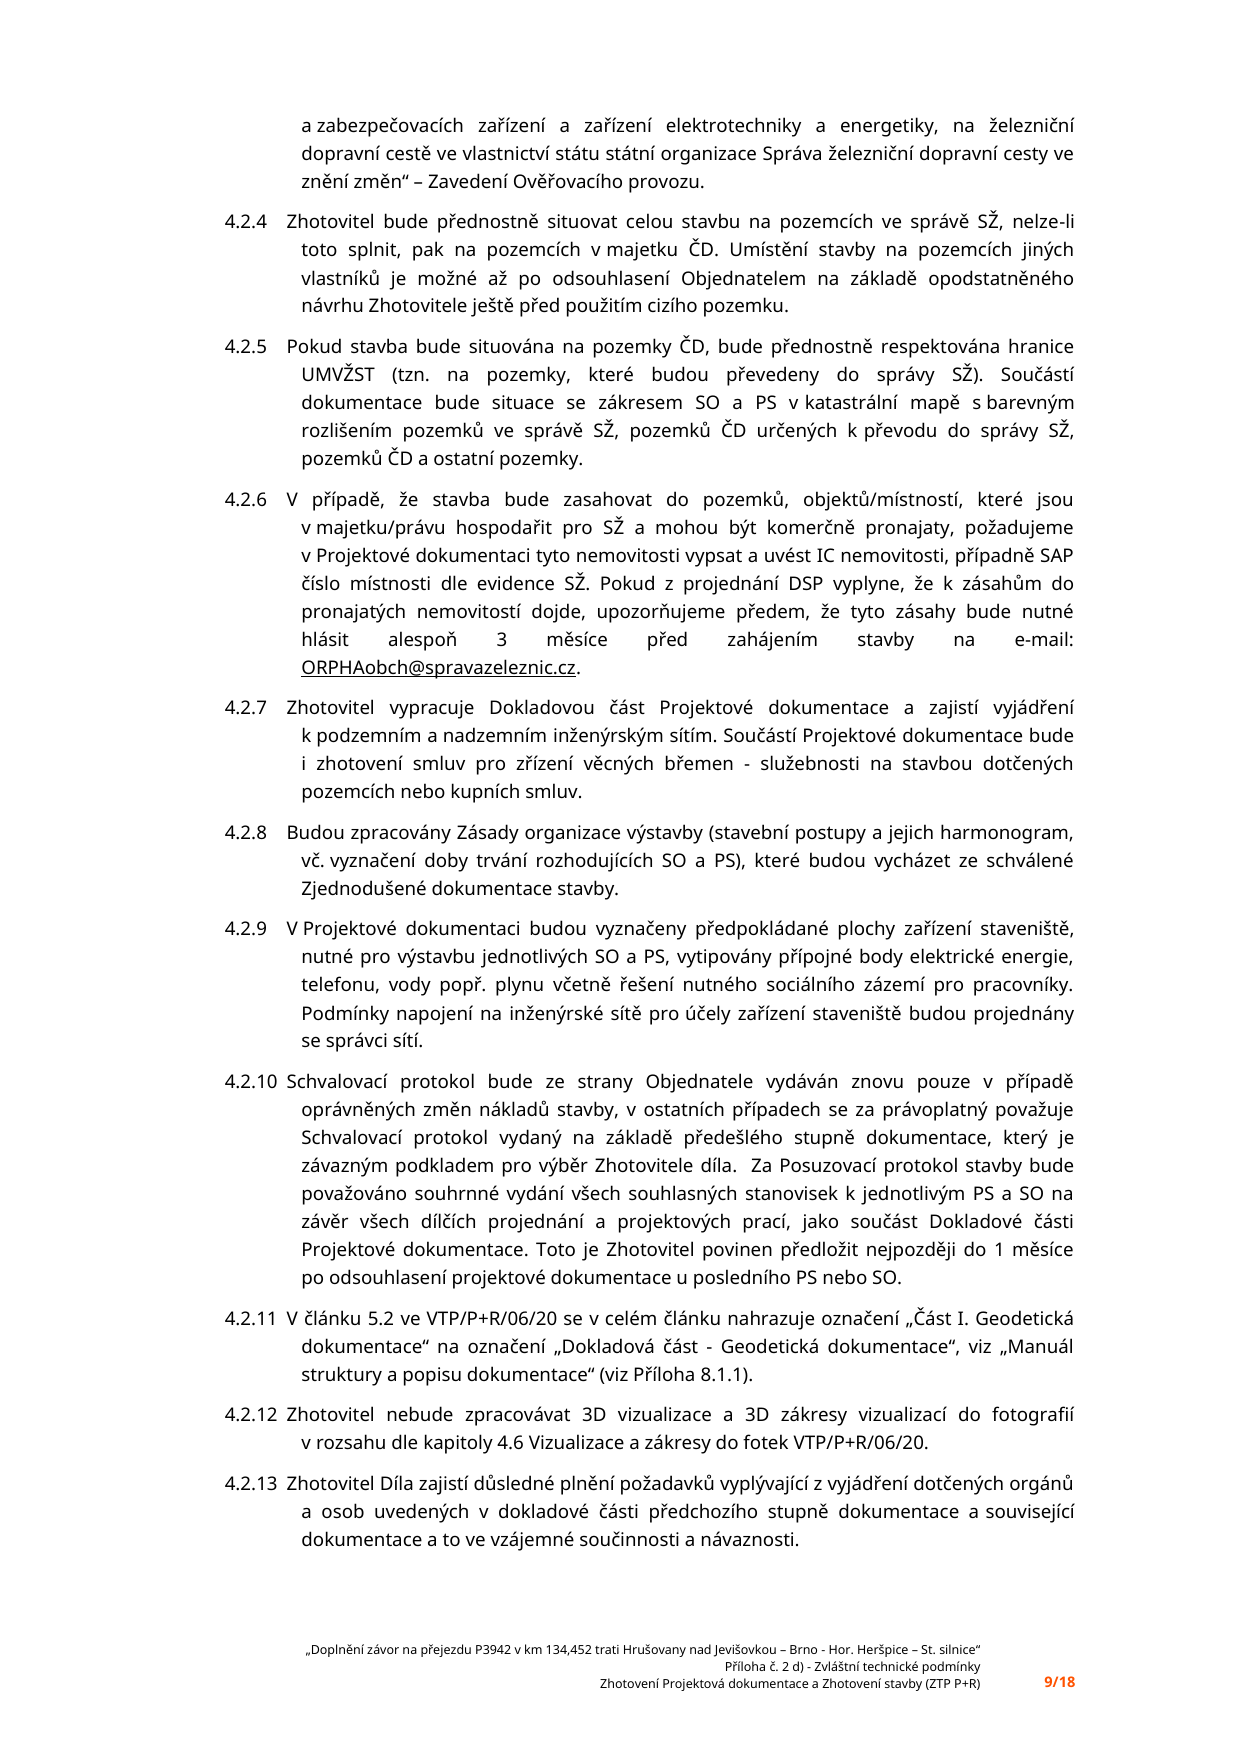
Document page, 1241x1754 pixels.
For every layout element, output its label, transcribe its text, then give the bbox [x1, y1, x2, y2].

text Budou zpracovány Zásady organizace výstavby (stavební postupy a jejich harmonogram, vč. vyznačení doby trvání rozhodujících SO a PS), které budou vycházet ze schválené Zjednodušené dokumentace stavby. [224, 819, 1075, 901]
text Zhotovitel nebude zpracovávat 3D vizualizace a 3D zákresy vizualizací do fotografií v rozsahu dle kapitoly 4.6 Vizualizace a zákresy do fotek VTP/P+R/06/20. [224, 1402, 1075, 1455]
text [224, 112, 1075, 194]
text V Projektové dokumentaci budou vyznačeny předpokládané plochy zařízení staveniště, nutné pro výstavbu jednotlivých SO a PS, vytipovány přípojné body elektrické energie, telefonu, vody popř. plynu včetně řešení nutného sociálního zázemí pro pracovníky. Podmínky napojení na inženýrské sítě pro účely zařízení staveniště budou projednány se správci sítí. [224, 916, 1075, 1053]
text Pokud stavba bude situována na pozemky ČD, bude přednostně respektována hranice UMVŽST (tzn. na pozemky, které budou převedeny do správy SŽ). Součástí dokumentace bude situace se zákresem SO a PS v katastrální mapě s barevným rozlišením pozemků ve správě SŽ, pozemků ČD určených k převodu do správy SŽ, pozemků ČD a ostatní pozemky. [224, 333, 1075, 471]
text V článku 5.2 ve VTP/P+R/06/20 se v celém článku nahrazuje označení „Část I. Geodetická dokumentace“ na označení „Dokladová část - Geodetická dokumentace“, viz „Manuál struktury a popisu dokumentace“ (viz Příloha 8.1.1). [224, 1305, 1075, 1387]
text Zhotovitel vypracuje Dokladovou část Projektové dokumentace a zajistí vyjádření k podzemním a nadzemním inženýrským sítím. Součástí Projektové dokumentace bude i zhotovení smluv pro zřízení věcných břemen - služebnosti na stavbou dotčených pozemcích nebo kupních smluv. [224, 694, 1075, 804]
text V případě, že stavba bude zasahovat do pozemků, objektů/místností, které jsou v majetku/právu hospodařit pro SŽ a mohou být komerčně pronajaty, požadujeme v Projektové dokumentaci tyto nemovitosti vypsat a uvést IC nemovitosti, případně SAP číslo místnosti dle evidence SŽ. Pokud z projednání DSP vyplyne, že k zásahům do pronajatých nemovitostí dojde, upozorňujeme předem, že tyto zásahy bude nutné hlásit alespoň 3 měsíce před zahájením stavby na e-mail: ORPHAobch@spravazeleznic.cz. [224, 486, 1075, 679]
text Schvalovací protokol bude ze strany Objednatele vydáván znovu pouze v případě oprávněných změn nákladů stavby, v ostatních případech se za právoplatný považuje Schvalovací protokol vydaný na základě předešlého stupně dokumentace, který je závazným podkladem pro výběr Zhotovitele díla. Za Posuzovací protokol stavby bude považováno souhrnné vydání všech souhlasných stanovisek k jednotlivým PS a SO na závěr všech dílčích projednání a projektových prací, jako součást Dokladové části Projektové dokumentace. Toto je Zhotovitel povinen předložit nejpozději do 1 měsíce po odsouhlasení projektové dokumentace u posledního PS nebo SO. [224, 1068, 1075, 1290]
text Zhotovitel Díla zajistí důsledné plnění požadavků vyplývající z vyjádření dotčených orgánů a osob uvedených v dokladové části předchozího stupně dokumentace a související dokumentace a to ve vzájemné součinnosti a návaznosti. [224, 1470, 1075, 1552]
text Zhotovitel bude přednostně situovat celou stavbu na pozemcích ve správě SŽ, nelze-li toto splnit, pak na pozemcích v majetku ČD. Umístění stavby na pozemcích jiných vlastníků je možné až po odsouhlasení Objednatelem na základě opodstatněného návrhu Zhotovitele ještě před použitím cizího pozemku. [224, 209, 1075, 318]
